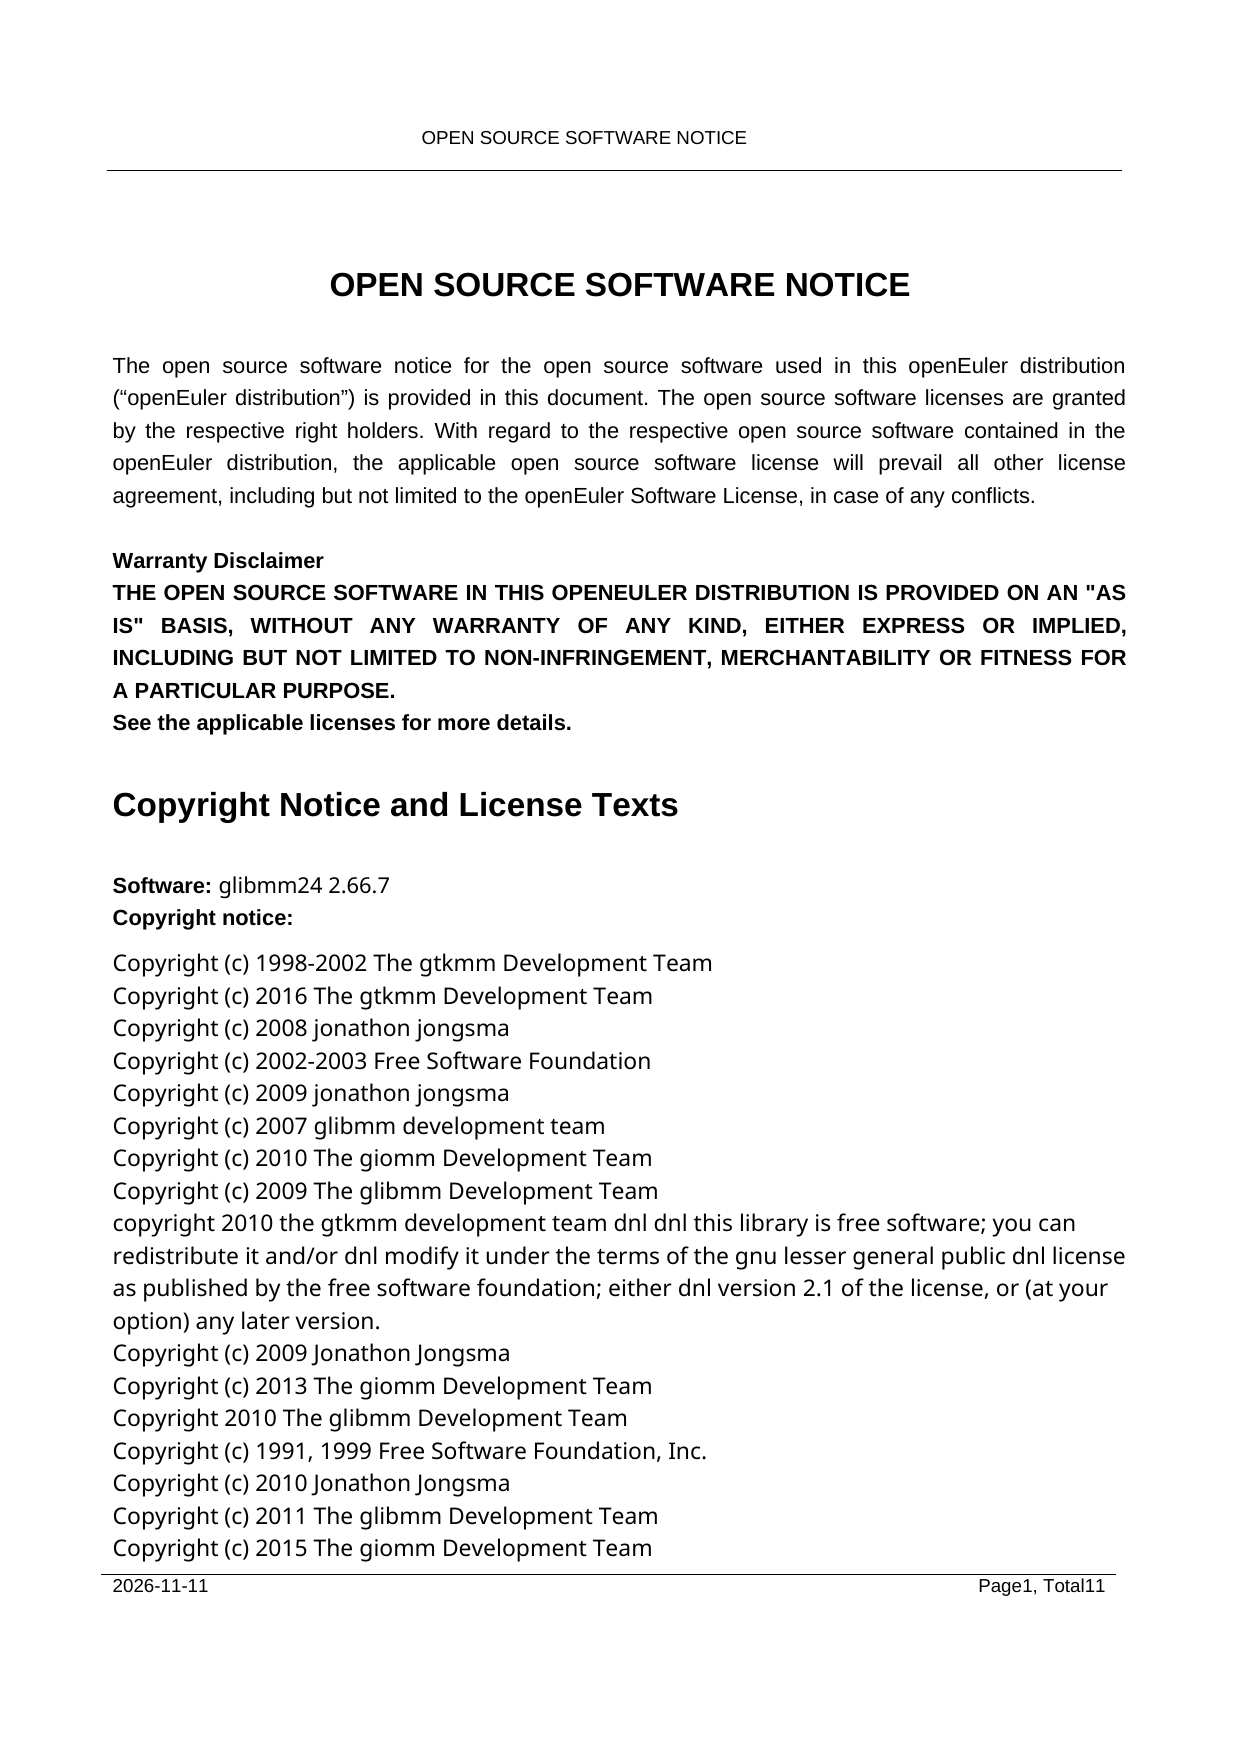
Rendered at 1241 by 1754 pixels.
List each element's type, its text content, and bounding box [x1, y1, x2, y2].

text The open source software notice for the open source software used in this openEuler distribution (“openEuler distribution”) is provided in this document. The open source software licenses are granted by the respective right holders. With regard to the respective open source software contained in the openEuler distribution, the applicable open source software license will prevail all other license agreement, including but not limited to the openEuler Software License, in case of any conflicts. [112, 349, 1128, 511]
text Warranty Disclaimer [112, 544, 1128, 576]
text Copyright notice: [112, 901, 1128, 934]
text THE OPEN SOURCE SOFTWARE IN THIS OPENEULER DISTRIBUTION IS PROVIDED ON AN "AS IS" BASIS, WITHOUT ANY WARRANTY OF ANY KIND, EITHER EXPRESS OR IMPLIED, INCLUDING BUT NOT LIMITED TO NON-INFRINGEMENT, MERCHANTABILITY OR FITNESS FOR A PARTICULAR PURPOSE. See the applicable licenses for more details. [112, 576, 1128, 739]
text Copyright Notice and License Texts [112, 771, 1128, 836]
text OPEN SOURCE SOFTWARE NOTICE [112, 251, 1128, 316]
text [112, 947, 1128, 1564]
title Software: glibmm24 2.66.7 [112, 869, 1128, 901]
